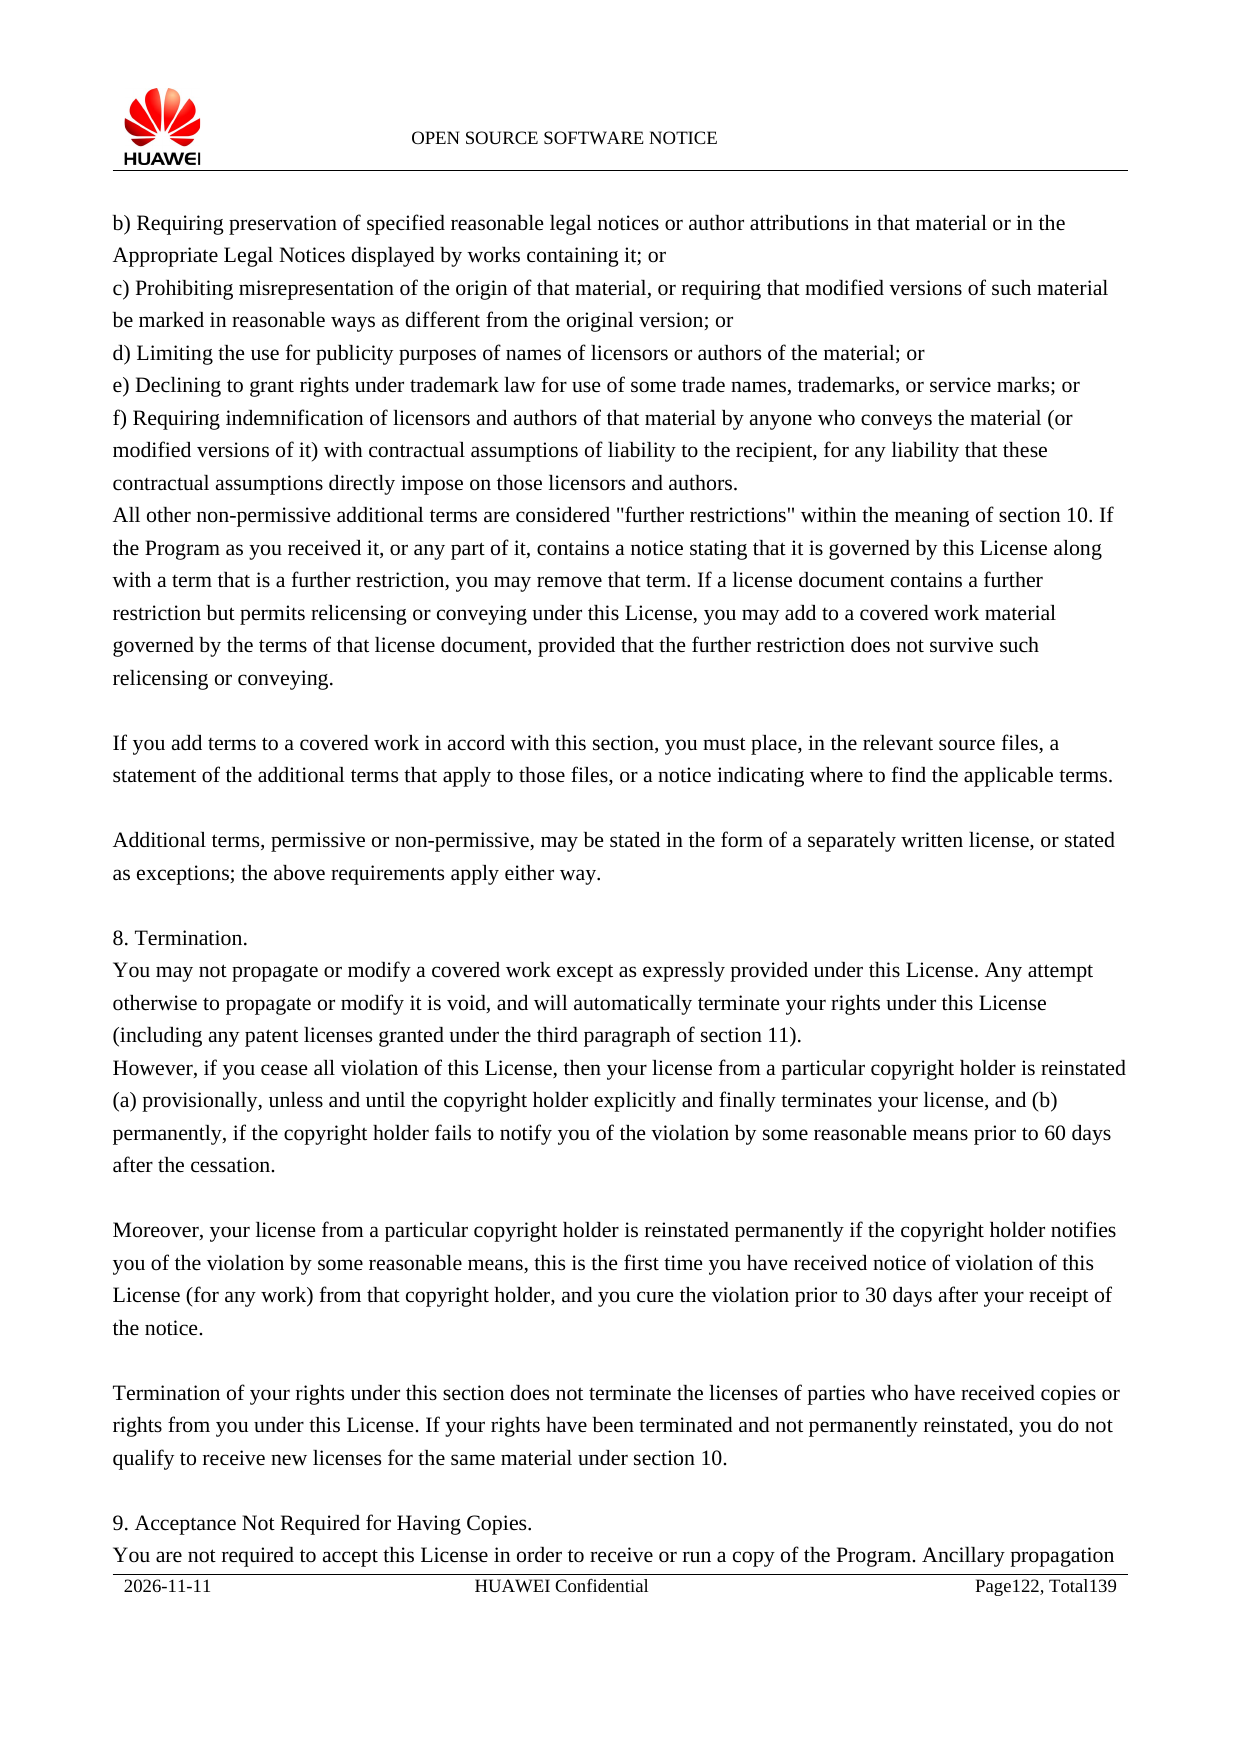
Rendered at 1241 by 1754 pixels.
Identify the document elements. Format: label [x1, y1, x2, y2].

picture [124, 88, 201, 165]
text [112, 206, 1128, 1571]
